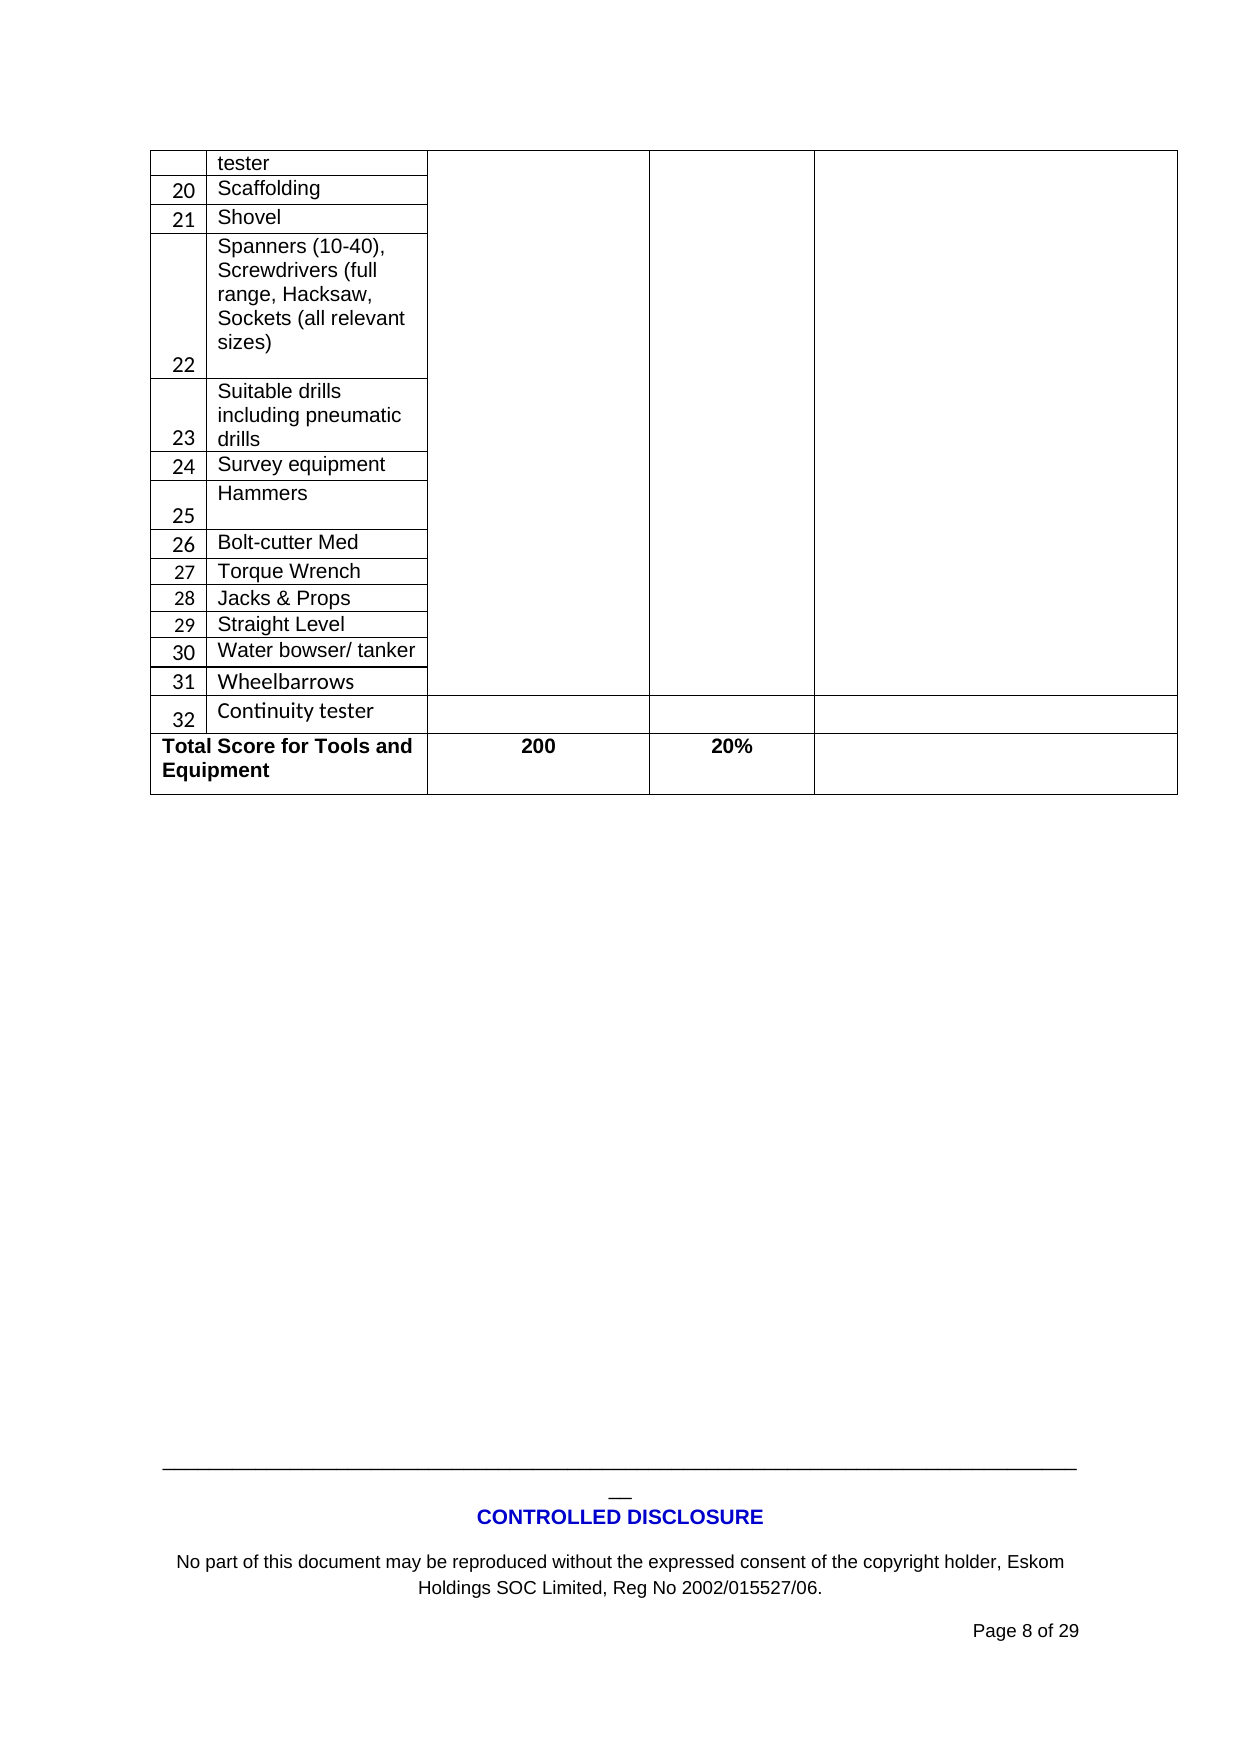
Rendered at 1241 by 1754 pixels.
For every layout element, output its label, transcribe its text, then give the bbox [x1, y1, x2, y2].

table_cell Suitable drills including pneumatic drills [207, 379, 427, 451]
table_cell Jacks & Props [207, 585, 427, 611]
table_cell 24 [151, 452, 206, 480]
table_cell 20 [151, 176, 206, 204]
table_cell 29 [151, 612, 206, 637]
table_cell Scaffolding [207, 176, 427, 204]
table_cell Total Score for Tools and Equipment [151, 734, 427, 794]
table_cell Hammers [207, 481, 427, 529]
table_cell Spanners (10-40), Screwdrivers (full range, Hacksaw, Sockets (all relevant sizes) [207, 234, 427, 378]
table_cell Torque Wrench [207, 559, 427, 584]
table_cell [815, 734, 1177, 794]
table_cell Bolt-cutter Med [207, 530, 427, 558]
table_cell Continuity tester [207, 696, 427, 733]
table_cell Water bowser/ tanker [207, 638, 427, 666]
table_cell 31 [151, 668, 206, 695]
table_cell 27 [151, 559, 206, 584]
table_cell 25 [151, 481, 206, 529]
table_cell [650, 696, 814, 733]
table_cell 32 [151, 696, 206, 733]
table_cell 23 [151, 379, 206, 451]
table_cell Survey equipment [207, 452, 427, 480]
table_cell 28 [151, 585, 206, 611]
table_cell Shovel [207, 205, 427, 233]
table_cell 21 [151, 205, 206, 233]
table_cell 200 [428, 734, 649, 794]
table_cell 30 [151, 638, 206, 666]
table_cell [815, 696, 1177, 733]
table_cell Straight Level [207, 612, 427, 637]
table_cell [207, 151, 427, 175]
table_cell Wheelbarrows [207, 668, 427, 695]
table_cell [428, 696, 649, 733]
table_cell 18 [151, 151, 206, 175]
table_cell 26 [151, 530, 206, 558]
table_cell 20% [650, 734, 814, 794]
table_cell 22 [151, 234, 206, 378]
